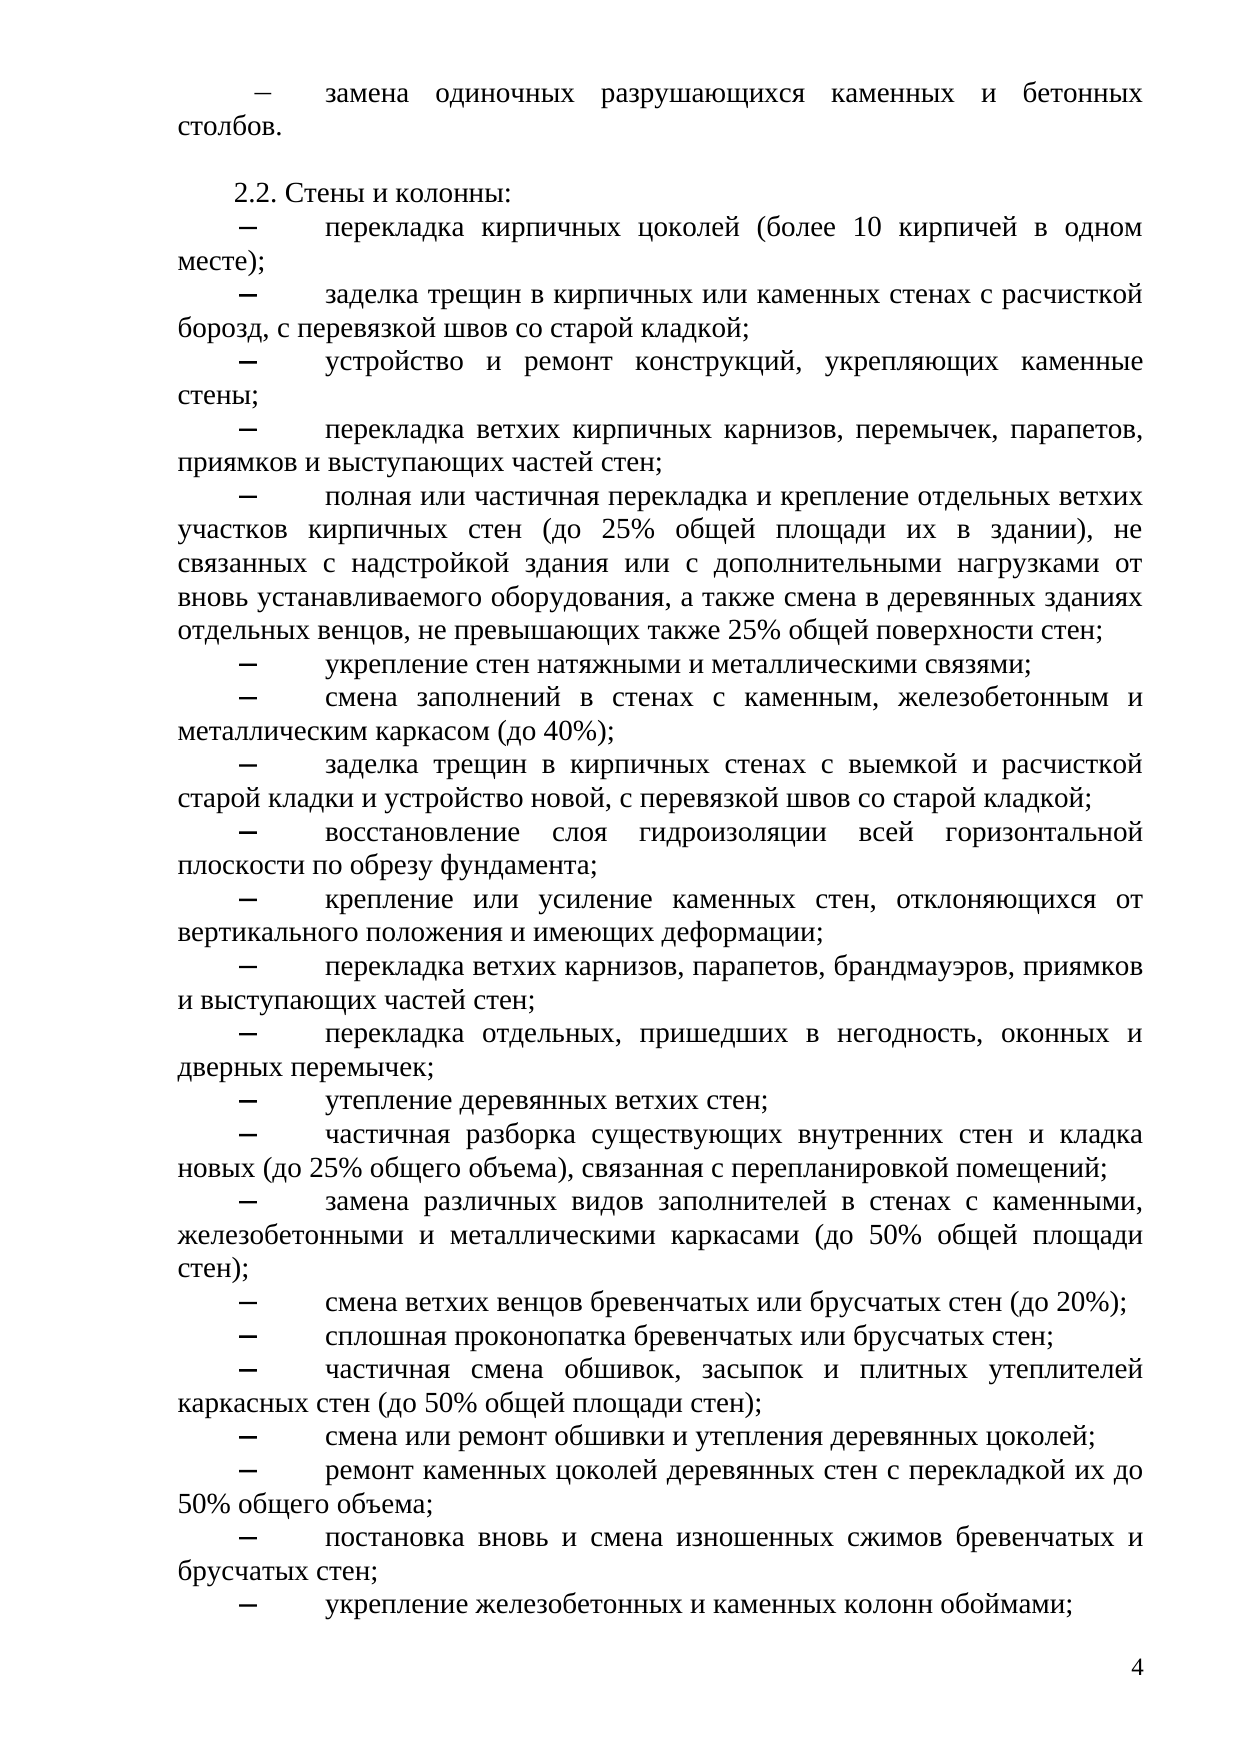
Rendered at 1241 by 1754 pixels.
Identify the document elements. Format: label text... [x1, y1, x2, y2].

list перекладка кирпичных цоколей (более 10 кирпичей в одном месте); [177, 209, 1144, 276]
list устройство и ремонт конструкций, укрепляющих каменные стены; [177, 343, 1144, 411]
list смена или ремонт обшивки и утепления деревянных цоколей; [177, 1418, 1144, 1452]
list утепление деревянных ветхих стен; [177, 1082, 1144, 1116]
list постановка вновь и смена изношенных сжимов бревенчатых и брусчатых стен; [177, 1519, 1144, 1587]
list частичная смена обшивок, засыпок и плитных утеплителей каркасных стен (до 50% общей площади стен); [177, 1351, 1144, 1418]
list замена одиночных разрушающихся каменных и бетонных столбов. [177, 75, 1144, 142]
text 2.2. Стены и колонны: [177, 176, 1144, 209]
list перекладка ветхих карнизов, парапетов, брандмауэров, приямков и выступающих частей стен; [177, 948, 1144, 1015]
list крепление или усиление каменных стен, отклоняющихся от вертикального положения и имеющих деформации; [177, 881, 1144, 948]
list укрепление железобетонных и каменных колонн обоймами; [177, 1587, 1144, 1620]
list заделка трещин в кирпичных стенах с выемкой и расчисткой старой кладки и устройство новой, с перевязкой швов со старой кладкой; [177, 747, 1144, 814]
list сплошная проконопатка бревенчатых или брусчатых стен; [177, 1318, 1144, 1351]
list смена ветхих венцов бревенчатых или брусчатых стен (до 20%); [177, 1284, 1144, 1318]
list ремонт каменных цоколей деревянных стен с перекладкой их до 50% общего объема; [177, 1452, 1144, 1519]
list перекладка отдельных, пришедших в негодность, оконных и дверных перемычек; [177, 1015, 1144, 1082]
list полная или частичная перекладка и крепление отдельных ветхих участков кирпичных стен (до 25% общей площади их в здании), не связанных с надстройкой здания или с дополнительными нагрузками от вновь устанавливаемого оборудования, а также смена в деревянных зданиях отдельных венцов, не превышающих также 25% общей поверхности стен; [177, 478, 1144, 646]
list укрепление стен натяжными и металлическими связями; [177, 646, 1144, 679]
list перекладка ветхих кирпичных карнизов, перемычек, парапетов, приямков и выступающих частей стен; [177, 411, 1144, 478]
list смена заполнений в стенах с каменным, железобетонным и металлическим каркасом (до 40%); [177, 679, 1144, 747]
list заделка трещин в кирпичных или каменных стенах с расчисткой борозд, с перевязкой швов со старой кладкой; [177, 276, 1144, 343]
list частичная разборка существующих внутренних стен и кладка новых (до 25% общего объема), связанная с перепланировкой помещений; [177, 1116, 1144, 1183]
list восстановление слоя гидроизоляции всей горизонтальной плоскости по обрезу фундамента; [177, 814, 1144, 881]
list замена различных видов заполнителей в стенах с каменными, железобетонными и металлическими каркасами (до 50% общей площади стен); [177, 1183, 1144, 1284]
